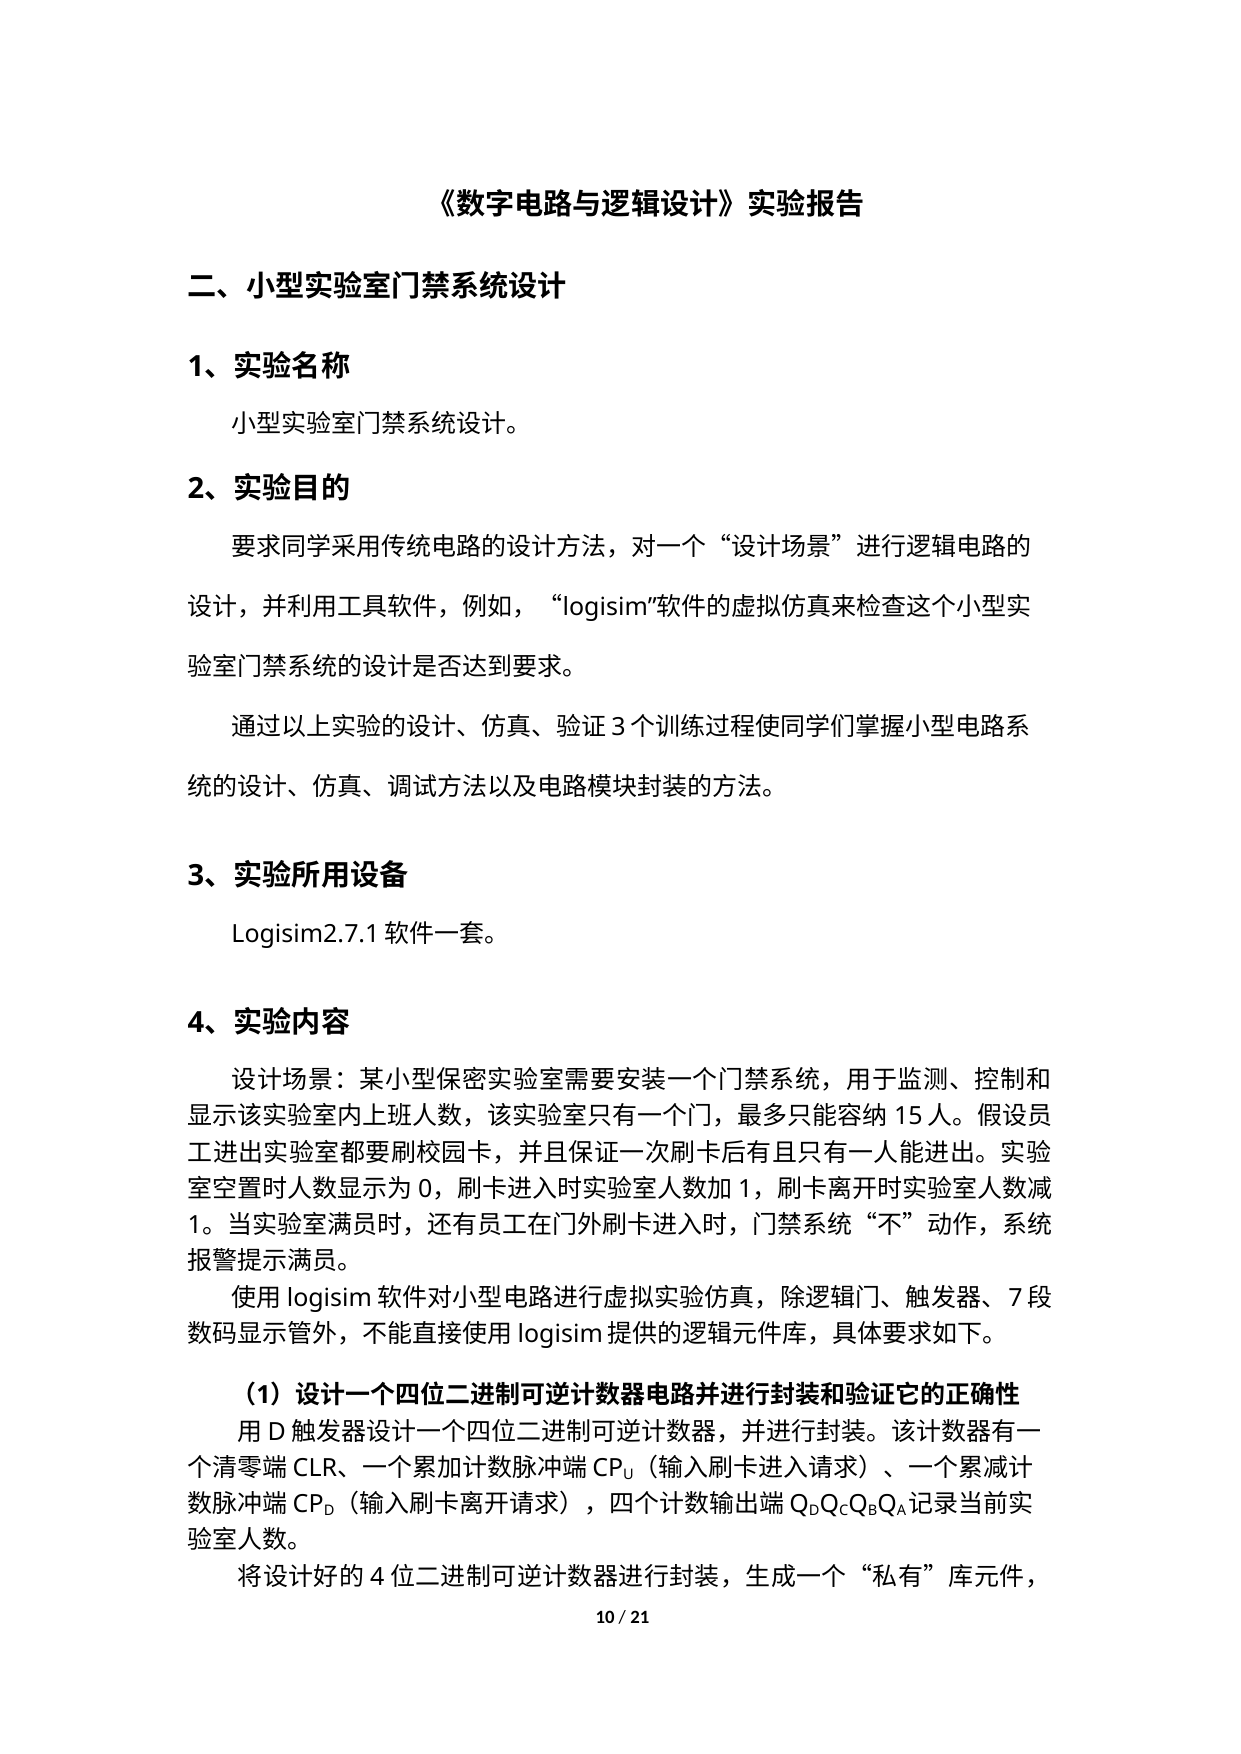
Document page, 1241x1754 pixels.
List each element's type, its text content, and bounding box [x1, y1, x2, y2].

text Logisim2.7.1软件一套。 [187, 913, 1053, 949]
subtitle 4、实验内容 [187, 998, 1053, 1041]
text 设计场景：某小型保密实验室需要安装一个门禁系统，用于监测、控制和显示该实验室内上班人数，该实验室只有一个门，最多只能容纳15人。假设员工进出实验室都要刷校园卡，并且保证一次刷卡后有且只有一人能进出。实验室空置时人数显示为0，刷卡进入时实验室人数加1，刷卡离开时实验室人数减1。当实验室满员时，还有员工在门外刷卡进入时，门禁系统“不”动作，系统报警提示满员。 [187, 1059, 1053, 1277]
text 通过以上实验的设计、仿真、验证3个训练过程使同学们掌握小型电路系统的设计、仿真、调试方法以及电路模块封装的方法。 [187, 706, 1053, 803]
subtitle 3、实验所用设备 [187, 852, 1053, 894]
subtitle 二、小型实验室门禁系统设计 [187, 262, 1053, 304]
subtitle 1、实验名称 [187, 342, 1053, 384]
text 要求同学采用传统电路的设计方法，对一个“设计场景”进行逻辑电路的设计，并利用工具软件，例如，“logisim”软件的虚拟仿真来检查这个小型实验室门禁系统的设计是否达到要求。 [187, 526, 1053, 683]
text 用D触发器设计一个四位二进制可逆计数器，并进行封装。该计数器有一个清零端CLR、一个累加计数脉冲端CPU（输入刷卡进入请求）、一个累减计数脉冲端CPD（输入刷卡离开请求），四个计数输出端QDQCQBQA记录当前实验室人数。 [187, 1411, 1053, 1556]
text 使用logisim软件对小型电路进行虚拟实验仿真，除逻辑门、触发器、7段数码显示管外，不能直接使用logisim提供的逻辑元件库，具体要求如下。 [187, 1277, 1053, 1349]
subtitle 2、实验目的 [187, 465, 1053, 507]
text 小型实验室门禁系统设计。 [231, 403, 1053, 440]
text （1）设计一个四位二进制可逆计数器电路并进行封装和验证它的正确性 [187, 1375, 1053, 1411]
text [187, 1556, 1053, 1592]
